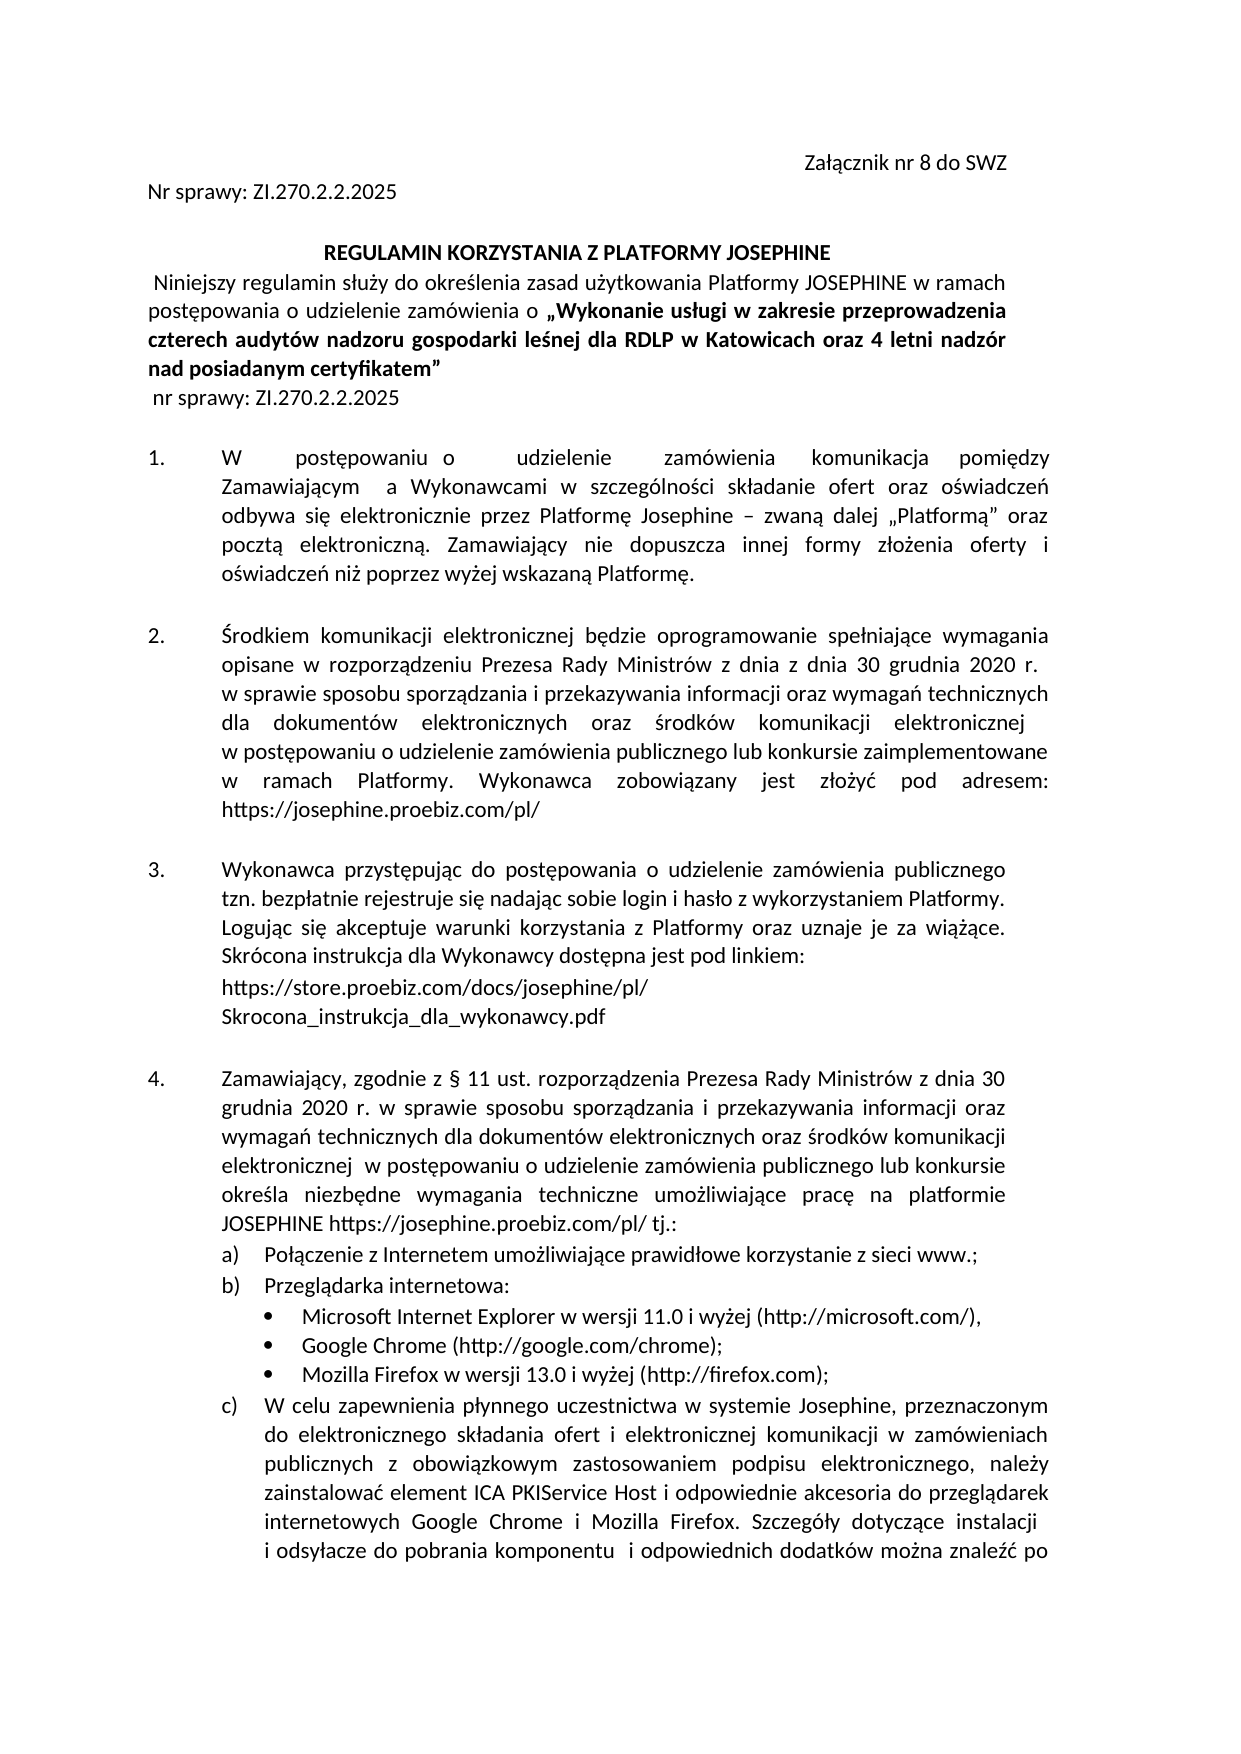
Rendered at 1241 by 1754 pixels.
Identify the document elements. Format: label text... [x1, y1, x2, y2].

text REGULAMIN KORZYSTANIA Z PLATFORMY JOSEPHINE [169, 238, 985, 266]
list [221, 1391, 1050, 1564]
text Nr sprawy: ZI.270.2.2.2025 [147, 177, 1093, 205]
list Przeglądarka internetowa: [221, 1271, 1050, 1299]
list Połączenie z Internetem umożliwiające prawidłowe korzystanie z sieci www.; [221, 1240, 1050, 1268]
text Załącznik nr 8 do SWZ [211, 148, 1007, 176]
text https://store.proebiz.com/docs/josephine/pl/Skrocona_instrukcja_dla_wykonawcy.pdf [221, 973, 1007, 1030]
text nr sprawy: ZI.270.2.2.2025 [147, 383, 1007, 411]
list Microsoft Internet Explorer w wersji 11.0 i wyżej (http://microsoft.com/), [264, 1302, 1093, 1331]
list Google Chrome (http://google.com/chrome); [264, 1331, 1093, 1359]
list Mozilla Firefox w wersji 13.0 i wyżej (http://firefox.com); [264, 1360, 1093, 1388]
list W postępowaniu o udzielenie zamówienia komunikacja pomiędzy Zamawiającym a Wykonawcami w szczególności składanie ofert oraz oświadczeń odbywa się elektronicznie przez Platformę Josephine – zwaną dalej „Platformą” oraz pocztą elektroniczną. Zamawiający nie dopuszcza innej formy złożenia oferty i oświadczeń niż poprzez wyżej wskazaną Platformę. [148, 443, 1050, 587]
text Niniejszy regulamin służy do określenia zasad użytkowania Platformy JOSEPHINE w ramach postępowania o udzielenie zamówienia o „Wykonanie usługi w zakresie przeprowadzenia czterech audytów nadzoru gospodarki leśnej dla RDLP w Katowicach oraz 4 letni nadzór nad posiadanym certyfikatem” [147, 268, 1007, 382]
list Zamawiający, zgodnie z § 11 ust. rozporządzenia Prezesa Rady Ministrów z dnia 30 grudnia 2020 r. w sprawie sposobu sporządzania i przekazywania informacji oraz wymagań technicznych dla dokumentów elektronicznych oraz środków komunikacji elektronicznej w postępowaniu o udzielenie zamówienia publicznego lub konkursie określa niezbędne wymagania techniczne umożliwiające pracę na platformie JOSEPHINE https://josephine.proebiz.com/pl/ tj.: [148, 1064, 1007, 1237]
list Wykonawca przystępując do postępowania o udzielenie zamówienia publicznego tzn. bezpłatnie rejestruje się nadając sobie login i hasło z wykorzystaniem Platformy. Logując się akceptuje warunki korzystania z Platformy oraz uznaje je za wiążące. Skrócona instrukcja dla Wykonawcy dostępna jest pod linkiem: [148, 855, 1007, 970]
list Środkiem komunikacji elektronicznej będzie oprogramowanie spełniające wymagania opisane w rozporządzeniu Prezesa Rady Ministrów z dnia z dnia 30 grudnia 2020 r. w sprawie sposobu sporządzania i przekazywania informacji oraz wymagań technicznych dla dokumentów elektronicznych oraz środków komunikacji elektronicznej w postępowaniu o udzielenie zamówienia publicznego lub konkursie zaimplementowane w ramach Platformy. Wykonawca zobowiązany jest złożyć pod adresem: https://josephine.proebiz.com/pl/ [148, 622, 1050, 823]
